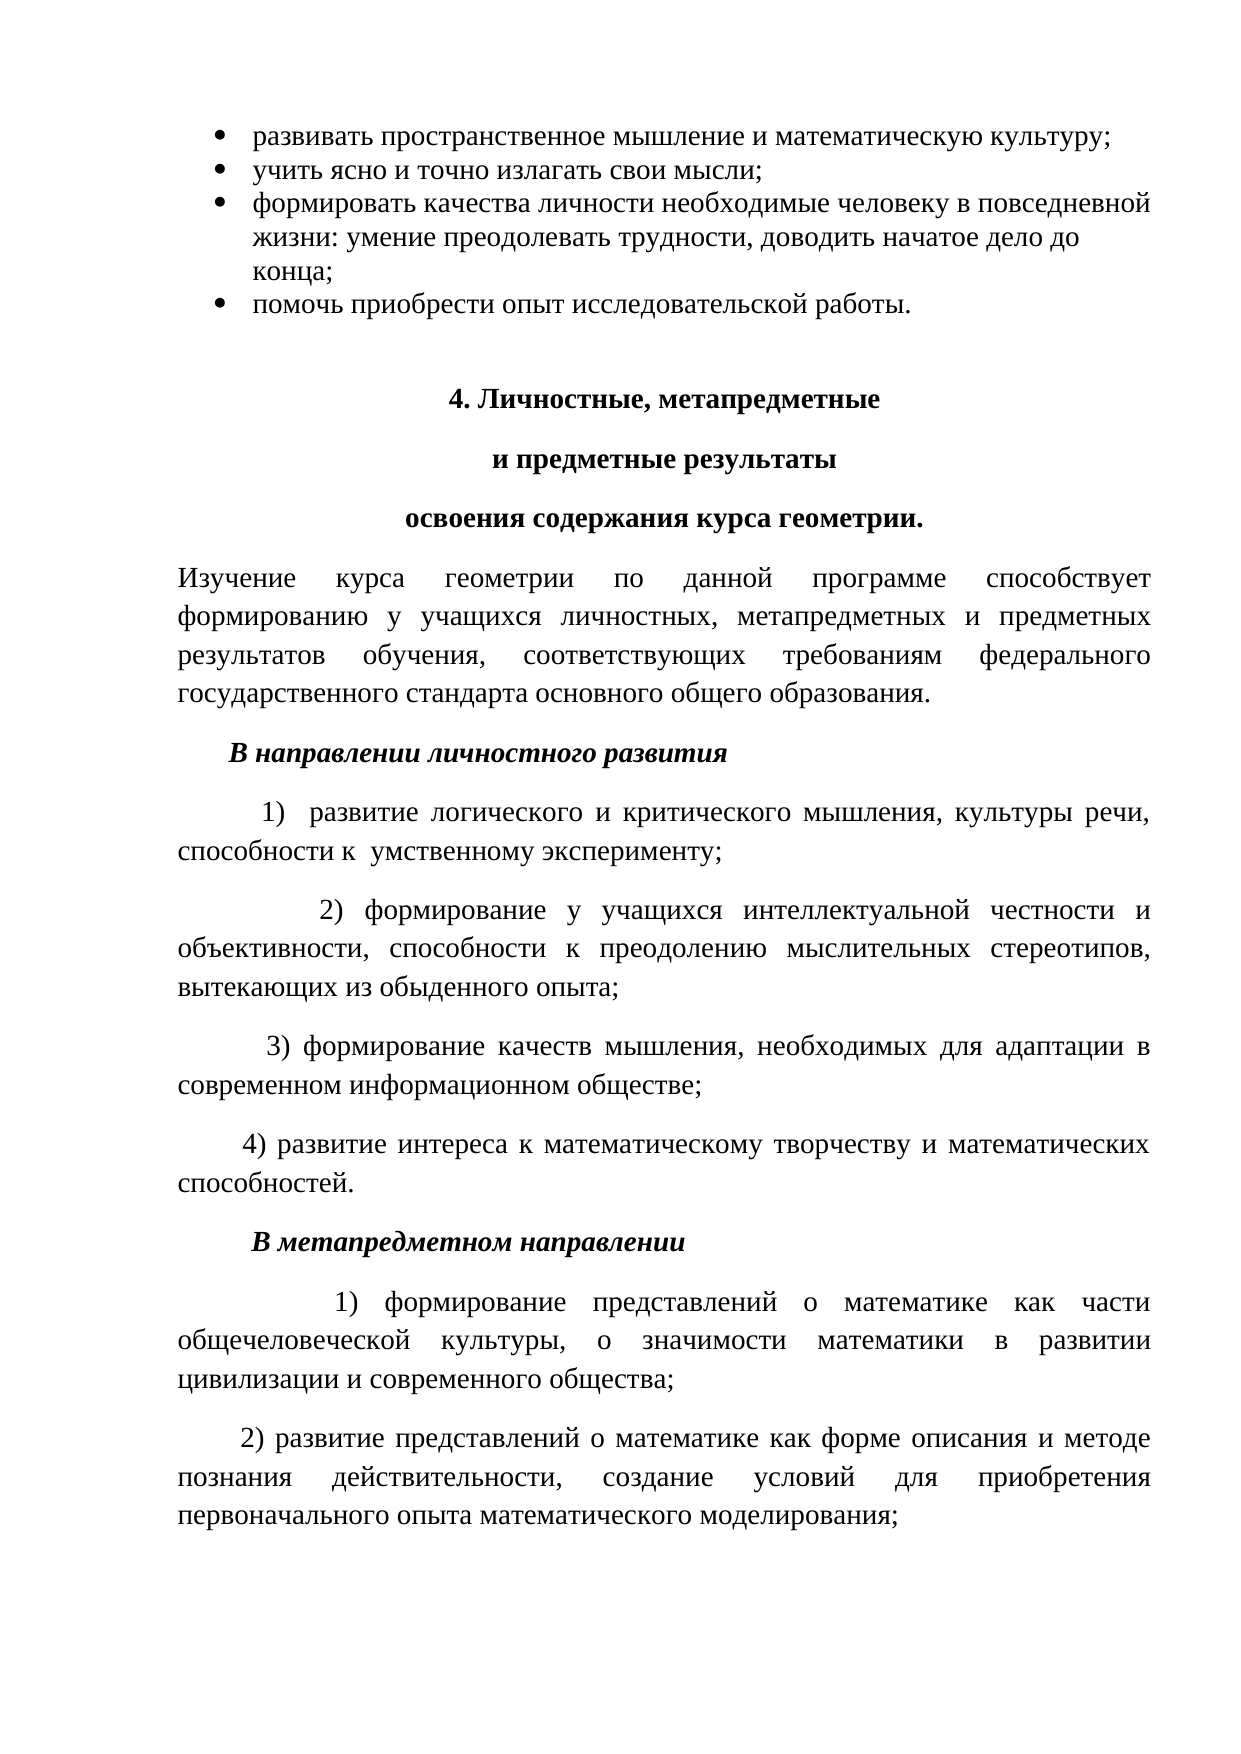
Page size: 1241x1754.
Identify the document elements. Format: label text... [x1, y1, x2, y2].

text 2) развитие представлений о математике как форме описания и методе познания действительности, создание условий для приобретения первоначального опыта математического моделирования; [177, 1420, 1152, 1531]
text 3) формирование качеств мышления, необходимых для адаптации в современном информационном обществе; [177, 1028, 1152, 1101]
text освоения содержания курса геометрии. [177, 500, 1152, 534]
text В направлении личностного развития [177, 735, 1152, 768]
text 4. Личностные, метапредметные [177, 382, 1152, 415]
text 1) развитие логического и критического мышления, культуры речи, способности к умственному эксперименту; [177, 794, 1152, 866]
text В метапредметном направлении [177, 1224, 1152, 1258]
text Изучение курса геометрии по данной программе способствует формированию у учащихся личностных, метапредметных и предметных результатов обучения, соответствующих требованиям федерального государственного стандарта основного общего образования. [177, 560, 1152, 709]
text 4) развитие интереса к математическому творчеству и математических способностей. [177, 1126, 1152, 1198]
list учить ясно и точно излагать свои мысли; [215, 152, 1152, 185]
text и предметные результаты [177, 441, 1152, 474]
list развивать пространственное мышление и математическую культуру; [215, 118, 1152, 152]
text 1) формирование представлений о математике как части общечеловеческой культуры, о значимости математики в развитии цивилизации и современного общества; [177, 1284, 1152, 1394]
list помочь приобрести опыт исследовательской работы. [215, 286, 1152, 320]
list формировать качества личности необходимые человеку в повседневной жизни: умение преодолевать трудности, доводить начатое дело до конца; [215, 185, 1152, 286]
text 2) формирование у учащихся интеллектуальной честности и объективности, способности к преодолению мыслительных стереотипов, вытекающих из обыденного опыта; [177, 892, 1152, 1003]
